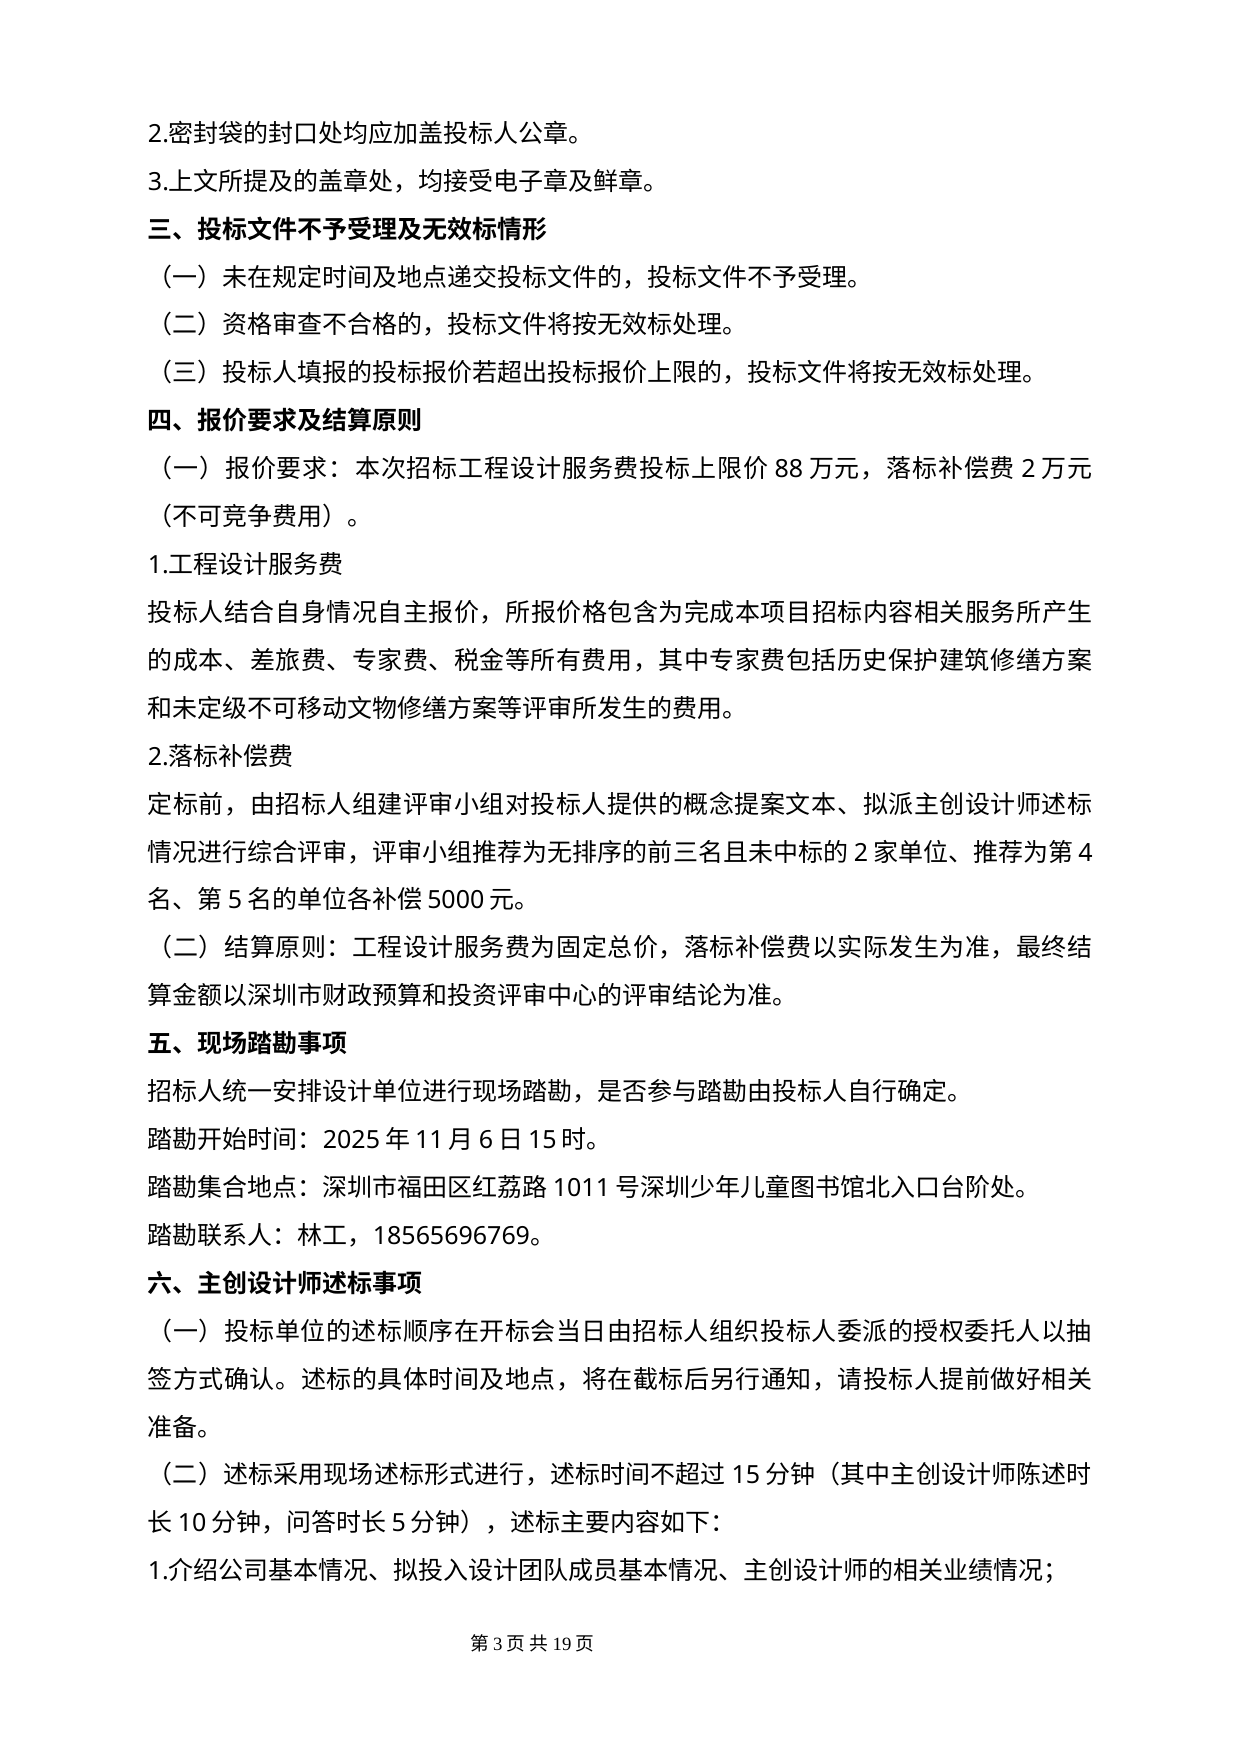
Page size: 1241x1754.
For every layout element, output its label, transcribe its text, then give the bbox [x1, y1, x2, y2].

text 1.介绍公司基本情况、拟投入设计团队成员基本情况、主创设计师的相关业绩情况； [148, 1541, 1092, 1589]
text 3.上文所提及的盖章处，均接受电子章及鲜章。 [148, 152, 1092, 200]
text （一）投标单位的述标顺序在开标会当日由招标人组织投标人委派的授权委托人以抽签方式确认。述标的具体时间及地点，将在截标后另行通知，请投标人提前做好相关准备。 [148, 1302, 1092, 1446]
text 踏勘集合地点：深圳市福田区红荔路1011号深圳少年儿童图书馆北入口台阶处。 [148, 1158, 1092, 1206]
text 2.密封袋的封口处均应加盖投标人公章。 [148, 104, 1092, 152]
text 定标前，由招标人组建评审小组对投标人提供的概念提案文本、拟派主创设计师述标情况进行综合评审，评审小组推荐为无排序的前三名且未中标的2家单位、推荐为第4名、第5名的单位各补偿5000元。 [148, 775, 1092, 918]
text 六、主创设计师述标事项 [148, 1254, 1092, 1302]
text 三、投标文件不予受理及无效标情形 [148, 200, 1092, 248]
text （二）结算原则：工程设计服务费为固定总价，落标补偿费以实际发生为准，最终结算金额以深圳市财政预算和投资评审中心的评审结论为准。 [148, 918, 1092, 1014]
text 踏勘联系人：林工，18565696769。 [148, 1206, 1092, 1254]
text （二）述标采用现场述标形式进行，述标时间不超过15分钟（其中主创设计师陈述时长10分钟，问答时长5分钟），述标主要内容如下： [148, 1446, 1092, 1541]
text 踏勘开始时间：2025年11月6日15时。 [148, 1110, 1092, 1158]
text 四、报价要求及结算原则 （一）报价要求：本次招标工程设计服务费投标上限价88万元，落标补偿费2万元（不可竞争费用）。 [148, 391, 1092, 535]
text 投标人结合自身情况自主报价，所报价格包含为完成本项目招标内容相关服务所产生的成本、差旅费、专家费、税金等所有费用，其中专家费包括历史保护建筑修缮方案和未定级不可移动文物修缮方案等评审所发生的费用。 [148, 583, 1092, 727]
text 招标人统一安排设计单位进行现场踏勘，是否参与踏勘由投标人自行确定。 [148, 1062, 1092, 1110]
text 2.落标补偿费 [148, 727, 1092, 775]
text （三）投标人填报的投标报价若超出投标报价上限的，投标文件将按无效标处理。 [148, 343, 1092, 391]
text 1.工程设计服务费 [148, 535, 1092, 583]
text （二）资格审查不合格的，投标文件将按无效标处理。 [148, 296, 1092, 343]
text （一）未在规定时间及地点递交投标文件的，投标文件不予受理。 [148, 248, 1092, 296]
text 五、现场踏勘事项 [148, 1014, 1092, 1062]
